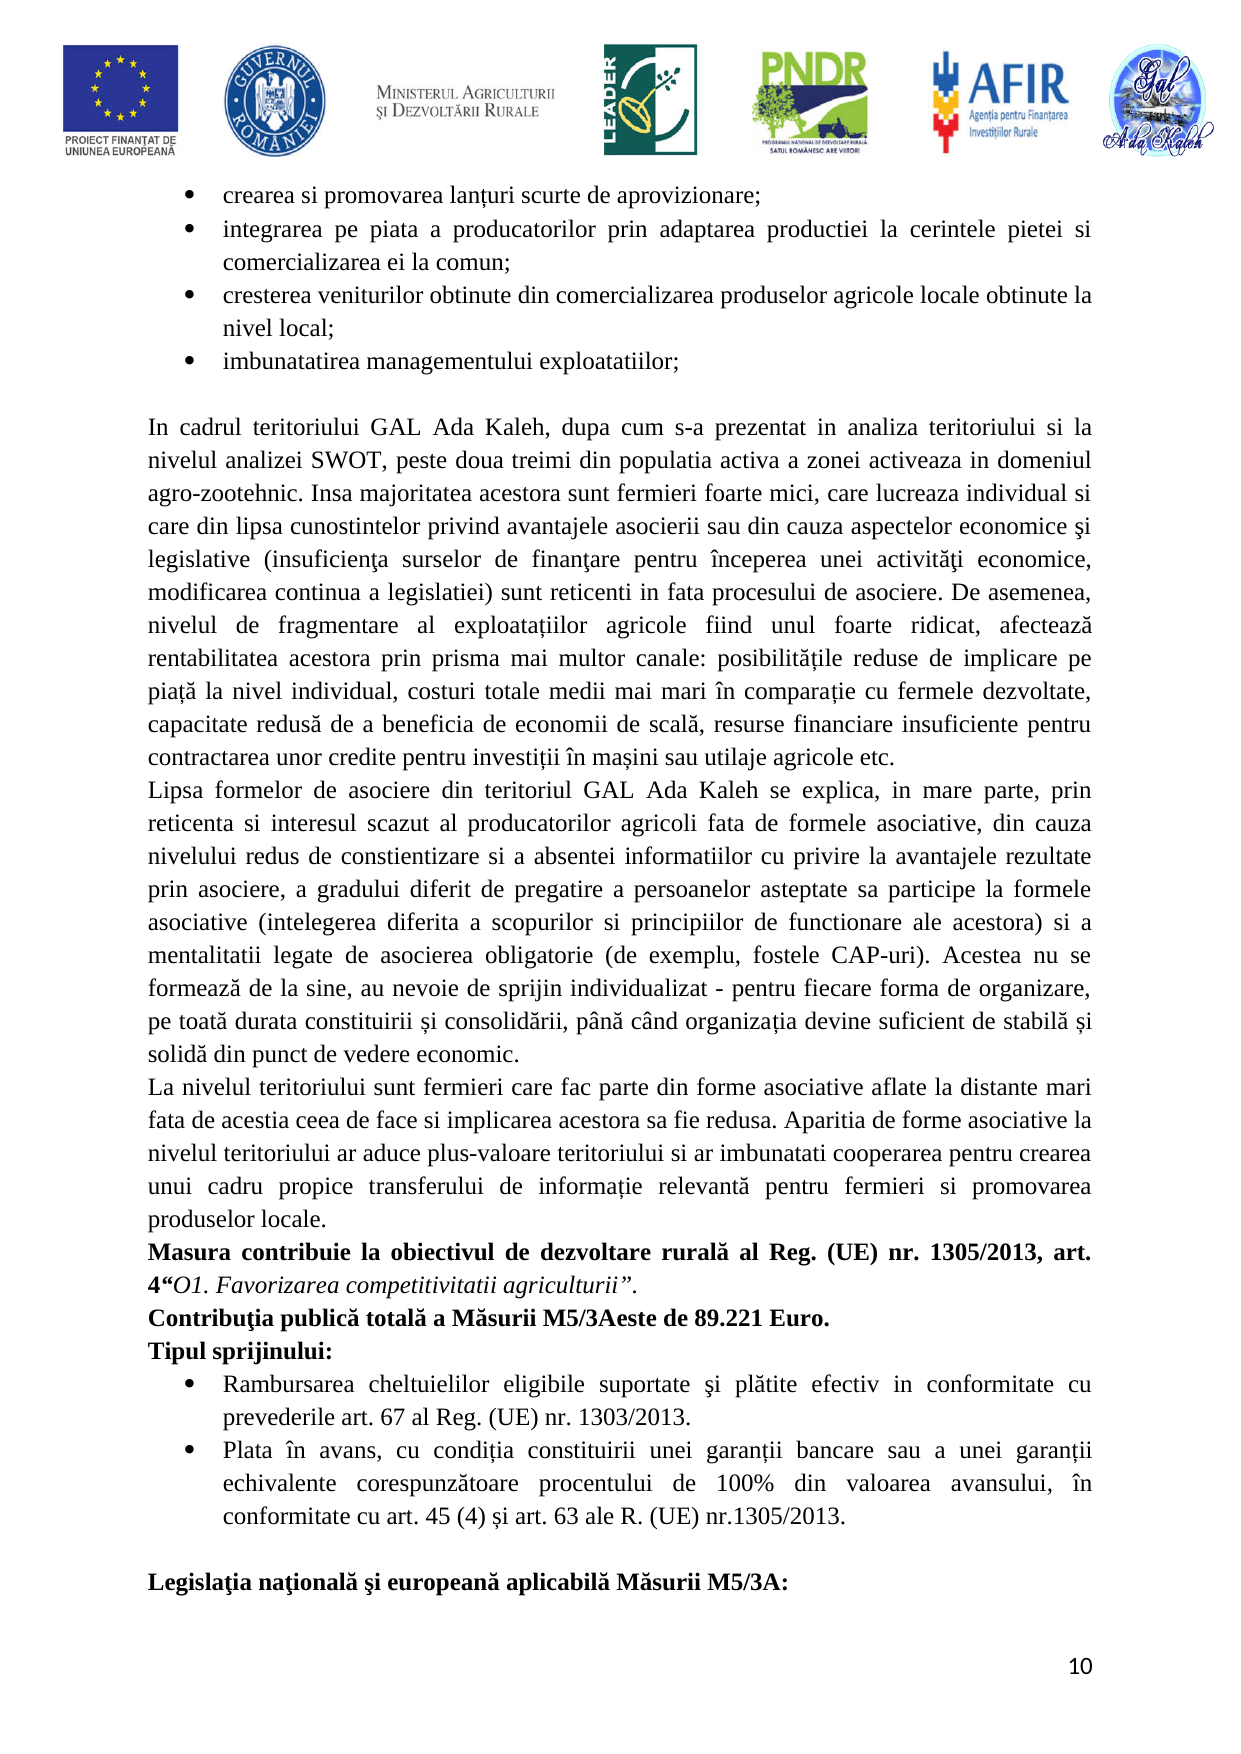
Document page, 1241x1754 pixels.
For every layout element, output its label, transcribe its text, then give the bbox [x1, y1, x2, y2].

text Masura contribuie la obiectivul de dezvoltare rurală al Reg. (UE) nr. 1305/2013, art. 4“O1. Favorizarea competitivitatii agriculturii”. [148, 1237, 1093, 1299]
list Rambursarea cheltuielilor eligibile suportate şi plătite efectiv in conformitate cu prevederile art. 67 al Reg. (UE) nr. 1303/2013. [185, 1369, 1093, 1431]
list Plata în avans, cu condiția constituirii unei garanții bancare sau a unei garanții echivalente corespunzătoare procentului de 100% din valoarea avansului, în conformitate cu art. 45 (4) și art. 63 ale R. (UE) nr.1305/2013. [185, 1435, 1093, 1530]
text Tipul sprijinului: [148, 1336, 1093, 1365]
text La nivelul teritoriului sunt fermieri care fac parte din forme asociative aflate la distante mari fata de acestia ceea de face si implicarea acestora sa fie redusa. Aparitia de forme asociative la nivelul teritoriului ar aduce plus-valoare teritoriului si ar imbunatati cooperarea pentru crearea unui cadru propice transferului de informație relevantă pentru fermieri si promovarea produselor locale. [148, 1072, 1093, 1233]
list crearea si promovarea lanțuri scurte de aprovizionare; [185, 157, 1093, 209]
text Legislaţia naţională şi europeană aplicabilă Măsurii M5/3A: [148, 1567, 1093, 1596]
list imbunatatirea managementului exploatatiilor; [185, 346, 1093, 374]
text In cadrul teritoriului GAL Ada Kaleh, dupa cum s-a prezentat in analiza teritoriului si la nivelul analizei SWOT, peste doua treimi din populatia activa a zonei activeaza in domeniul agro-zootehnic. Insa majoritatea acestora sunt fermieri foarte mici, care lucreaza individual si care din lipsa cunostintelor privind avantajele asocierii sau din cauza aspectelor economice şi legislative (insuficienţa surselor de finanţare pentru începerea unei activităţi economice, modificarea continua a legislatiei) sunt reticenti in fata procesului de asociere. De asemenea, nivelul de fragmentare al exploatațiilor agricole fiind unul foarte ridicat, afectează rentabilitatea acestora prin prisma mai multor canale: posibilitățile reduse de implicare pe piață la nivel individual, costuri totale medii mai mari în comparație cu fermele dezvoltate, capacitate redusă de a beneficia de economii de scală, resurse financiare insuficiente pentru contractarea unor credite pentru investiții în mașini sau utilaje agricole etc. [148, 412, 1093, 771]
list cresterea veniturilor obtinute din comercializarea produselor agricole locale obtinute la nivel local; [185, 280, 1093, 341]
text Lipsa formelor de asociere din teritoriul GAL Ada Kaleh se explica, in mare parte, prin reticenta si interesul scazut al producatorilor agricoli fata de formele asociative, din cauza nivelului redus de constientizare si a absentei informatiilor cu privire la avantajele rezultate prin asociere, a gradului diferit de pregatire a persoanelor asteptate sa participe la formele asociative (intelegerea diferita a scopurilor si principiilor de functionare ale acestora) si a mentalitatii legate de asocierea obligatorie (de exemplu, fostele CAP-uri). Acestea nu se formează de la sine, au nevoie de sprijin individualizat - pentru fiecare forma de organizare, pe toată durata constituirii și consolidării, până când organizația devine suficient de stabilă și solidă din punct de vedere economic. [148, 775, 1093, 1068]
picture [27, 19, 1215, 157]
text Contribuţia publică totală a Măsurii M5/3Aeste de 89.221 Euro. [148, 1303, 1093, 1332]
list integrarea pe piata a producatorilor prin adaptarea productiei la cerintele pietei si comercializarea ei la comun; [185, 214, 1093, 275]
